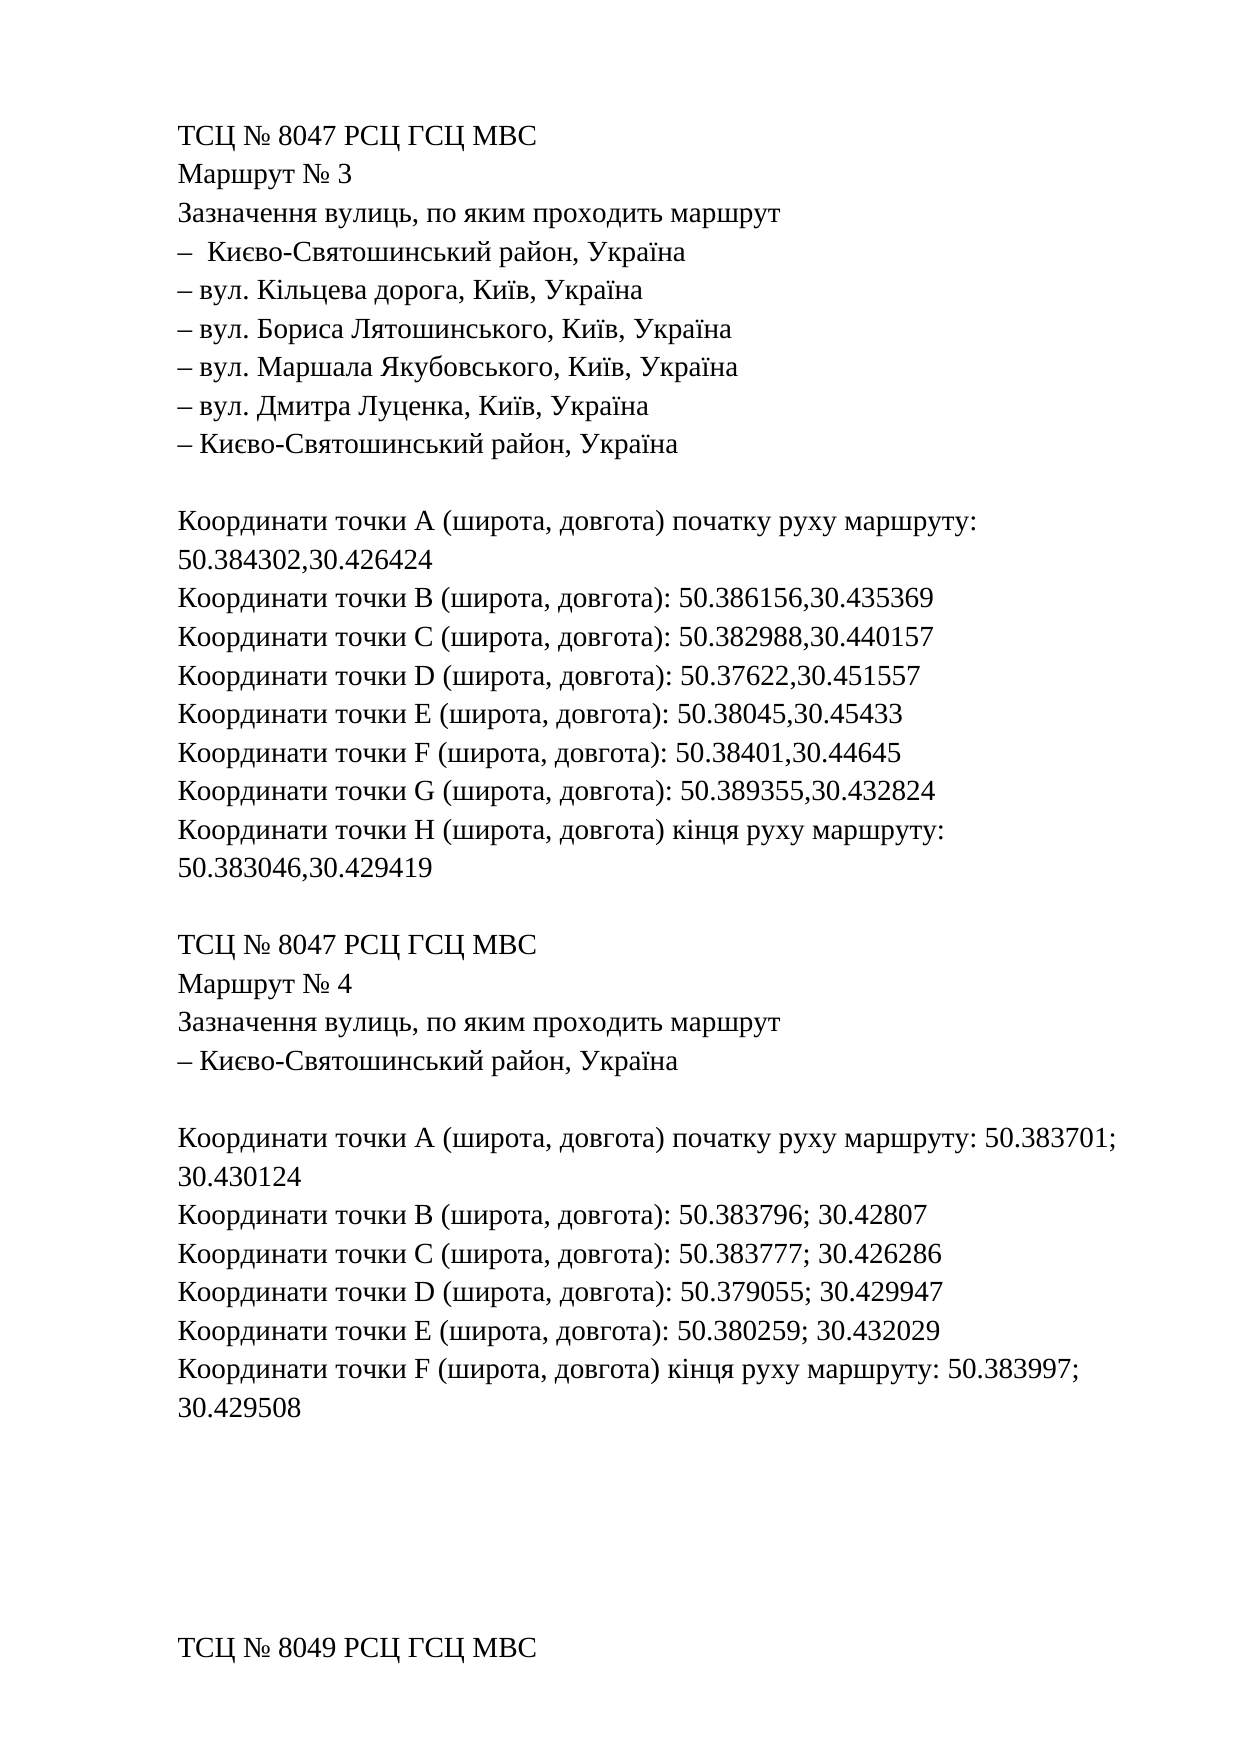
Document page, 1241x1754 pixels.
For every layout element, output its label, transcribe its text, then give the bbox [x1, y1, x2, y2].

text Координати точки A (широта, довгота) початку руху маршруту: 50.383701; 30.430124 [177, 1120, 1181, 1192]
text Координати точки H (широта, довгота) кінця руху маршруту: 50.383046,30.429419 [177, 812, 1181, 884]
text Координати точки D (широта, довгота): 50.379055; 30.429947 [177, 1274, 1181, 1308]
text ТСЦ № 8047 РСЦ ГСЦ МВС [177, 927, 1181, 961]
text Зазначення вулиць, по яким проходить маршрут [177, 1004, 1181, 1038]
text ТСЦ № 8047 РСЦ ГСЦ МВС [177, 118, 1181, 152]
text ТСЦ № 8049 РСЦ ГСЦ МВС [177, 1630, 1181, 1663]
text – вул. Кільцева дорога, Київ, Україна [177, 272, 1181, 306]
text – вул. Маршала Якубовського, Київ, Україна [177, 349, 1181, 383]
text Координати точки B (широта, довгота): 50.386156,30.435369 [177, 581, 1181, 614]
text Координати точки E (широта, довгота): 50.380259; 30.432029 [177, 1313, 1181, 1346]
text Координати точки F (широта, довгота): 50.38401,30.44645 [177, 735, 1181, 768]
text – Києво-Святошинський район, Україна [177, 1043, 1181, 1077]
text Координати точки C (широта, довгота): 50.382988,30.440157 [177, 619, 1181, 653]
text Маршрут № 4 [177, 966, 1181, 999]
text Зазначення вулиць, по яким проходить маршрут [177, 195, 1181, 229]
text Координати точки G (широта, довгота): 50.389355,30.432824 [177, 773, 1181, 807]
text Координати точки D (широта, довгота): 50.37622,30.451557 [177, 658, 1181, 691]
text Координати точки C (широта, довгота): 50.383777; 30.426286 [177, 1236, 1181, 1269]
text Маршрут № 3 [177, 157, 1181, 190]
text – Києво-Святошинський район, Україна [177, 426, 1181, 460]
text Координати точки B (широта, довгота): 50.383796; 30.42807 [177, 1197, 1181, 1231]
text Координати точки F (широта, довгота) кінця руху маршруту: 50.383997; 30.429508 [177, 1351, 1181, 1423]
text Координати точки A (широта, довгота) початку руху маршруту: 50.384302,30.426424 [177, 503, 1181, 576]
text – вул. Бориса Лятошинського, Київ, Україна [177, 311, 1181, 344]
text – вул. Дмитра Луценка, Київ, Україна [177, 388, 1181, 421]
text Координати точки E (широта, довгота): 50.38045,30.45433 [177, 696, 1181, 730]
list Києво-Святошинський район, Україна [177, 234, 1181, 267]
